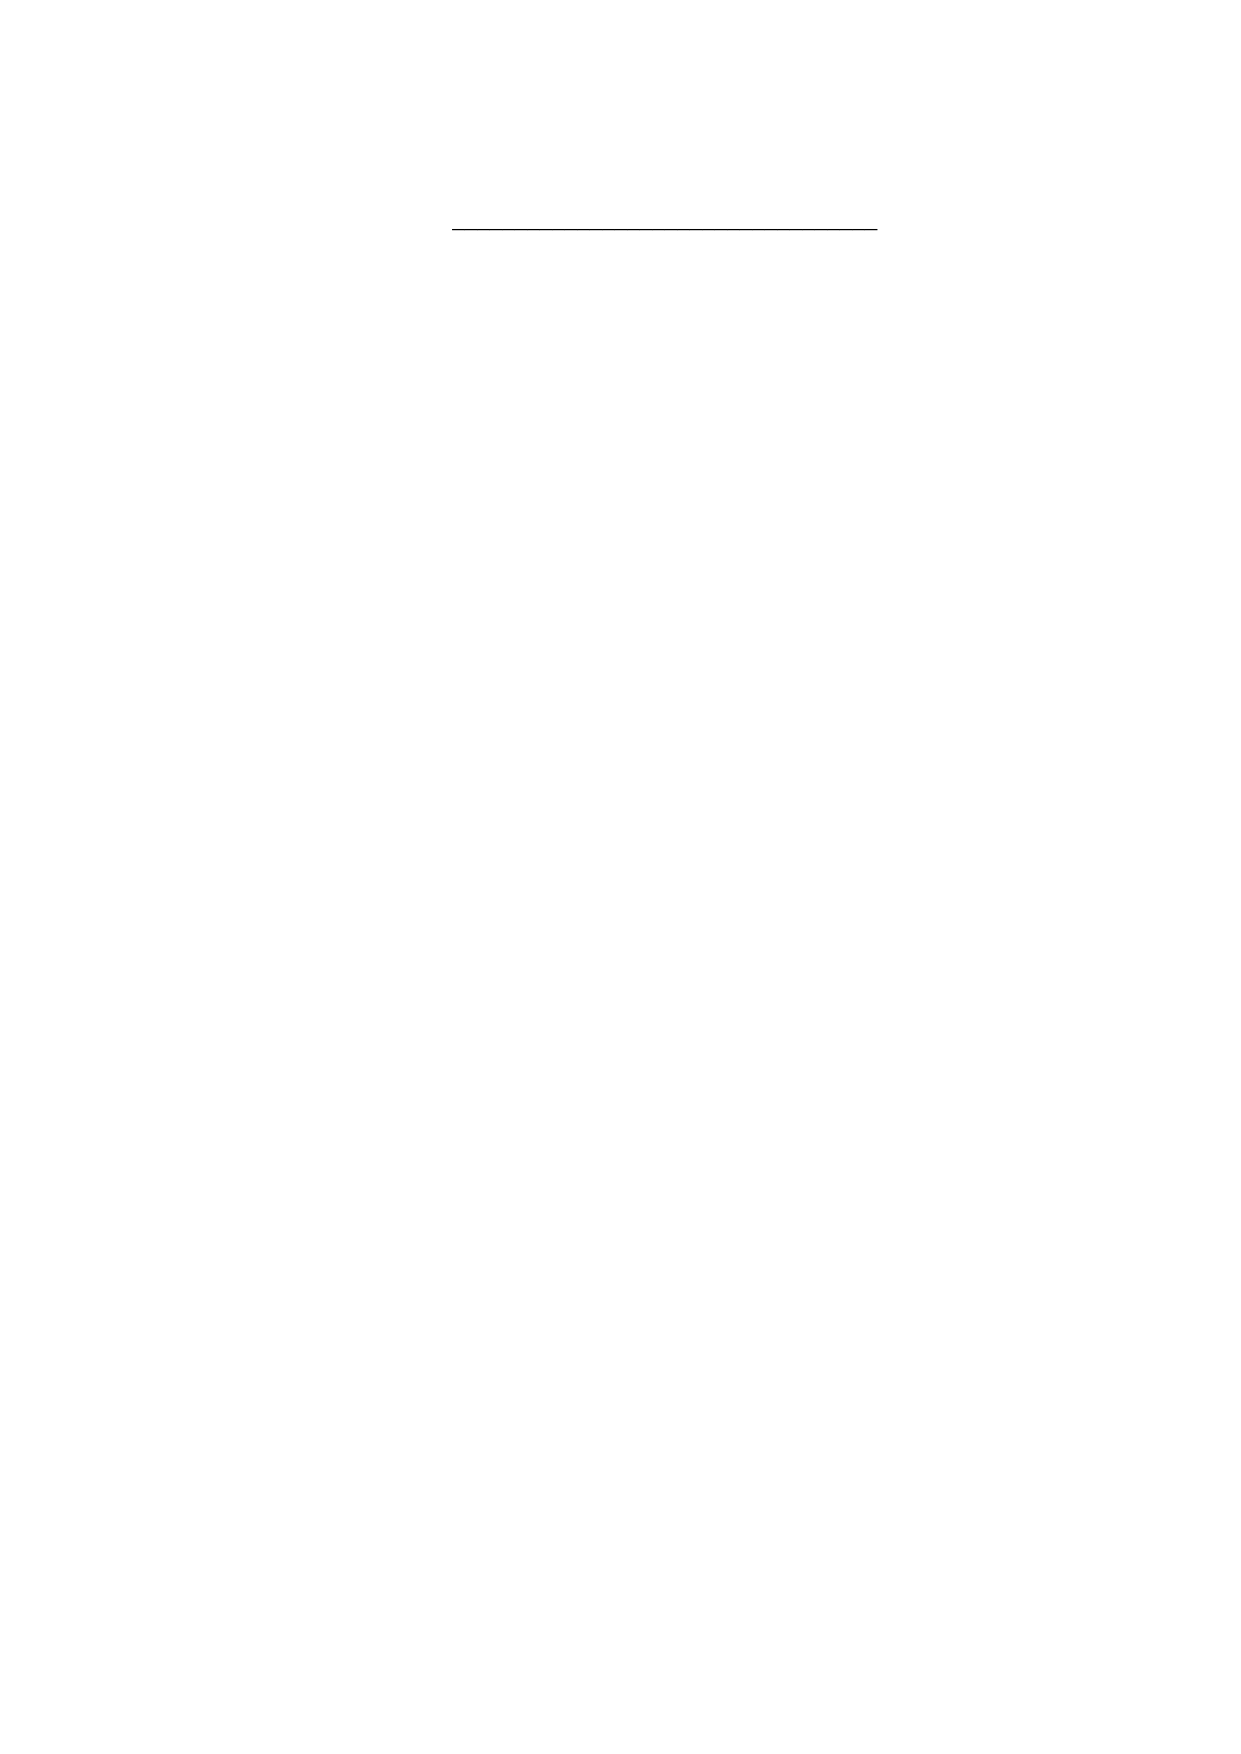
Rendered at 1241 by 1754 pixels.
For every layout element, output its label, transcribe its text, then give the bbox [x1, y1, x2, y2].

text __________________________________ [177, 204, 1152, 233]
